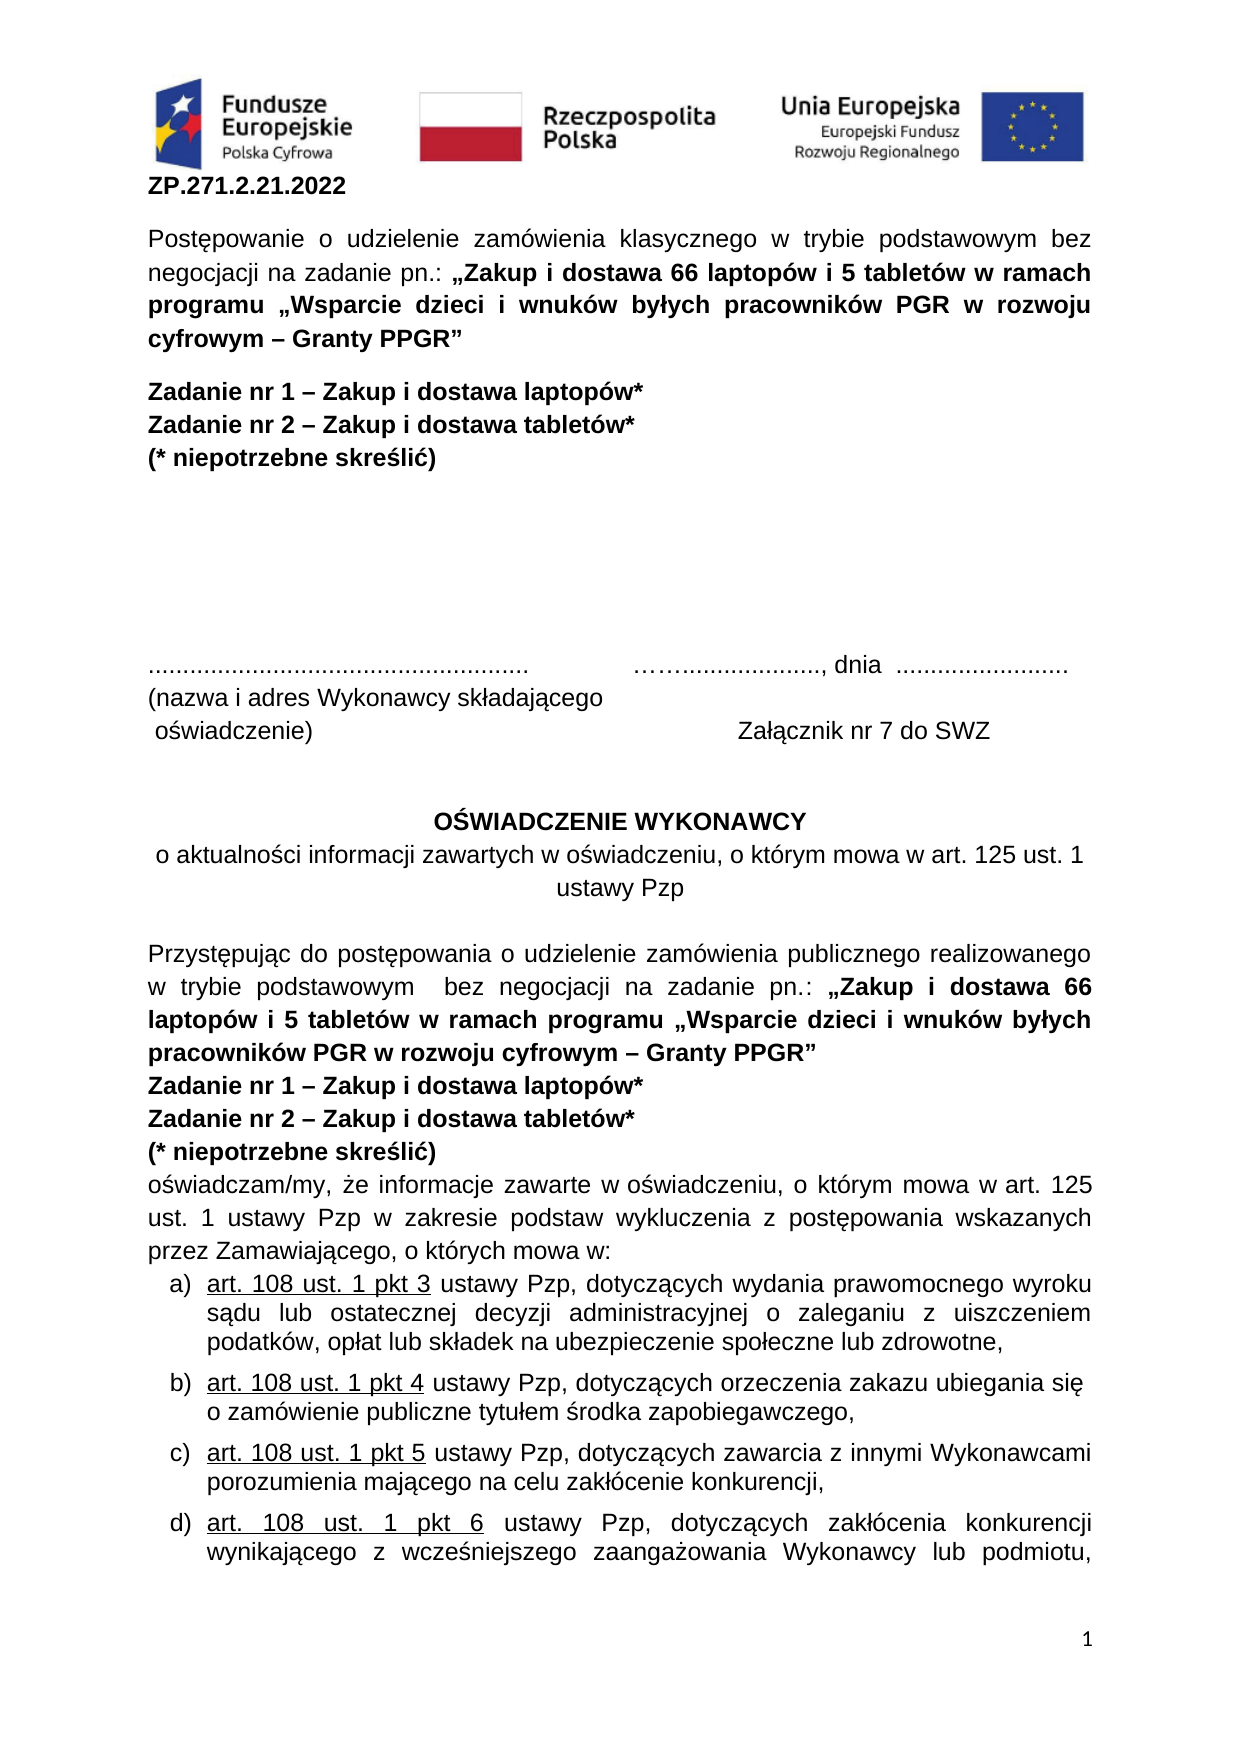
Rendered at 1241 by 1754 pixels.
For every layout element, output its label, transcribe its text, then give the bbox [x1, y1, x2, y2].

text Zadanie nr 2 – Zakup i dostawa tabletów* [148, 410, 1093, 439]
text (* niepotrzebne skreślić) [148, 1137, 1093, 1166]
list art. 108 ust. 1 pkt 4 ustawy Pzp, dotyczących orzeczenia zakazu ubiegania się o zamówienie publiczne tytułem środka zapobiegawczego, [169, 1368, 1093, 1425]
list art. 108 ust. 1 pkt 3 ustawy Pzp, dotyczących wydania prawomocnego wyroku sądu lub ostatecznej decyzji administracyjnej o zaleganiu z uiszczeniem podatków, opłat lub składek na ubezpieczenie społeczne lub zdrowotne, [169, 1269, 1093, 1355]
text oświadczam/my, że informacje zawarte w oświadczeniu, o którym mowa w art. 125 ust. 1 ustawy Pzp w zakresie podstaw wykluczenia z postępowania wskazanych przez Zamawiającego, o których mowa w: [148, 1170, 1093, 1265]
text Zadanie nr 2 – Zakup i dostawa tabletów* [148, 1104, 1093, 1133]
text OŚWIADCZENIE WYKONAWCY [148, 807, 1093, 836]
text Zadanie nr 1 – Zakup i dostawa laptopów* [148, 1071, 1093, 1100]
text Przystępując do postępowania o udzielenie zamówienia publicznego realizowanego w trybie podstawowym bez negocjacji na zadanie pn.: „Zakup i dostawa 66 laptopów i 5 tabletów w ramach programu „Wsparcie dzieci i wnuków byłych pracowników PGR w rozwoju cyfrowym – Granty PPGR” [148, 939, 1093, 1067]
text (nazwa i adres Wykonawcy składającego [148, 683, 1093, 712]
text ....................................................... ……...................., dnia ......................... [148, 650, 1093, 679]
list art. 108 ust. 1 pkt 5 ustawy Pzp, dotyczących zawarcia z innymi Wykonawcami porozumienia mającego na celu zakłócenie konkurencji, [169, 1438, 1093, 1495]
text Zadanie nr 1 – Zakup i dostawa laptopów* [148, 377, 1093, 406]
text oświadczenie) Załącznik nr 7 do SWZ [148, 716, 1093, 745]
text Postępowanie o udzielenie zamówienia klasycznego w trybie podstawowym bez negocjacji na zadanie pn.: „Zakup i dostawa 66 laptopów i 5 tabletów w ramach programu „Wsparcie dzieci i wnuków byłych pracowników PGR w rozwoju cyfrowym – Granty PPGR” [148, 224, 1093, 352]
text o aktualności informacji zawartych w oświadczeniu, o którym mowa w art. 125 ust. 1 ustawy Pzp [148, 840, 1093, 902]
text ZP.271.2.21.2022 [148, 171, 1093, 199]
text (* niepotrzebne skreślić) [148, 443, 1093, 472]
picture [147, 73, 1092, 171]
